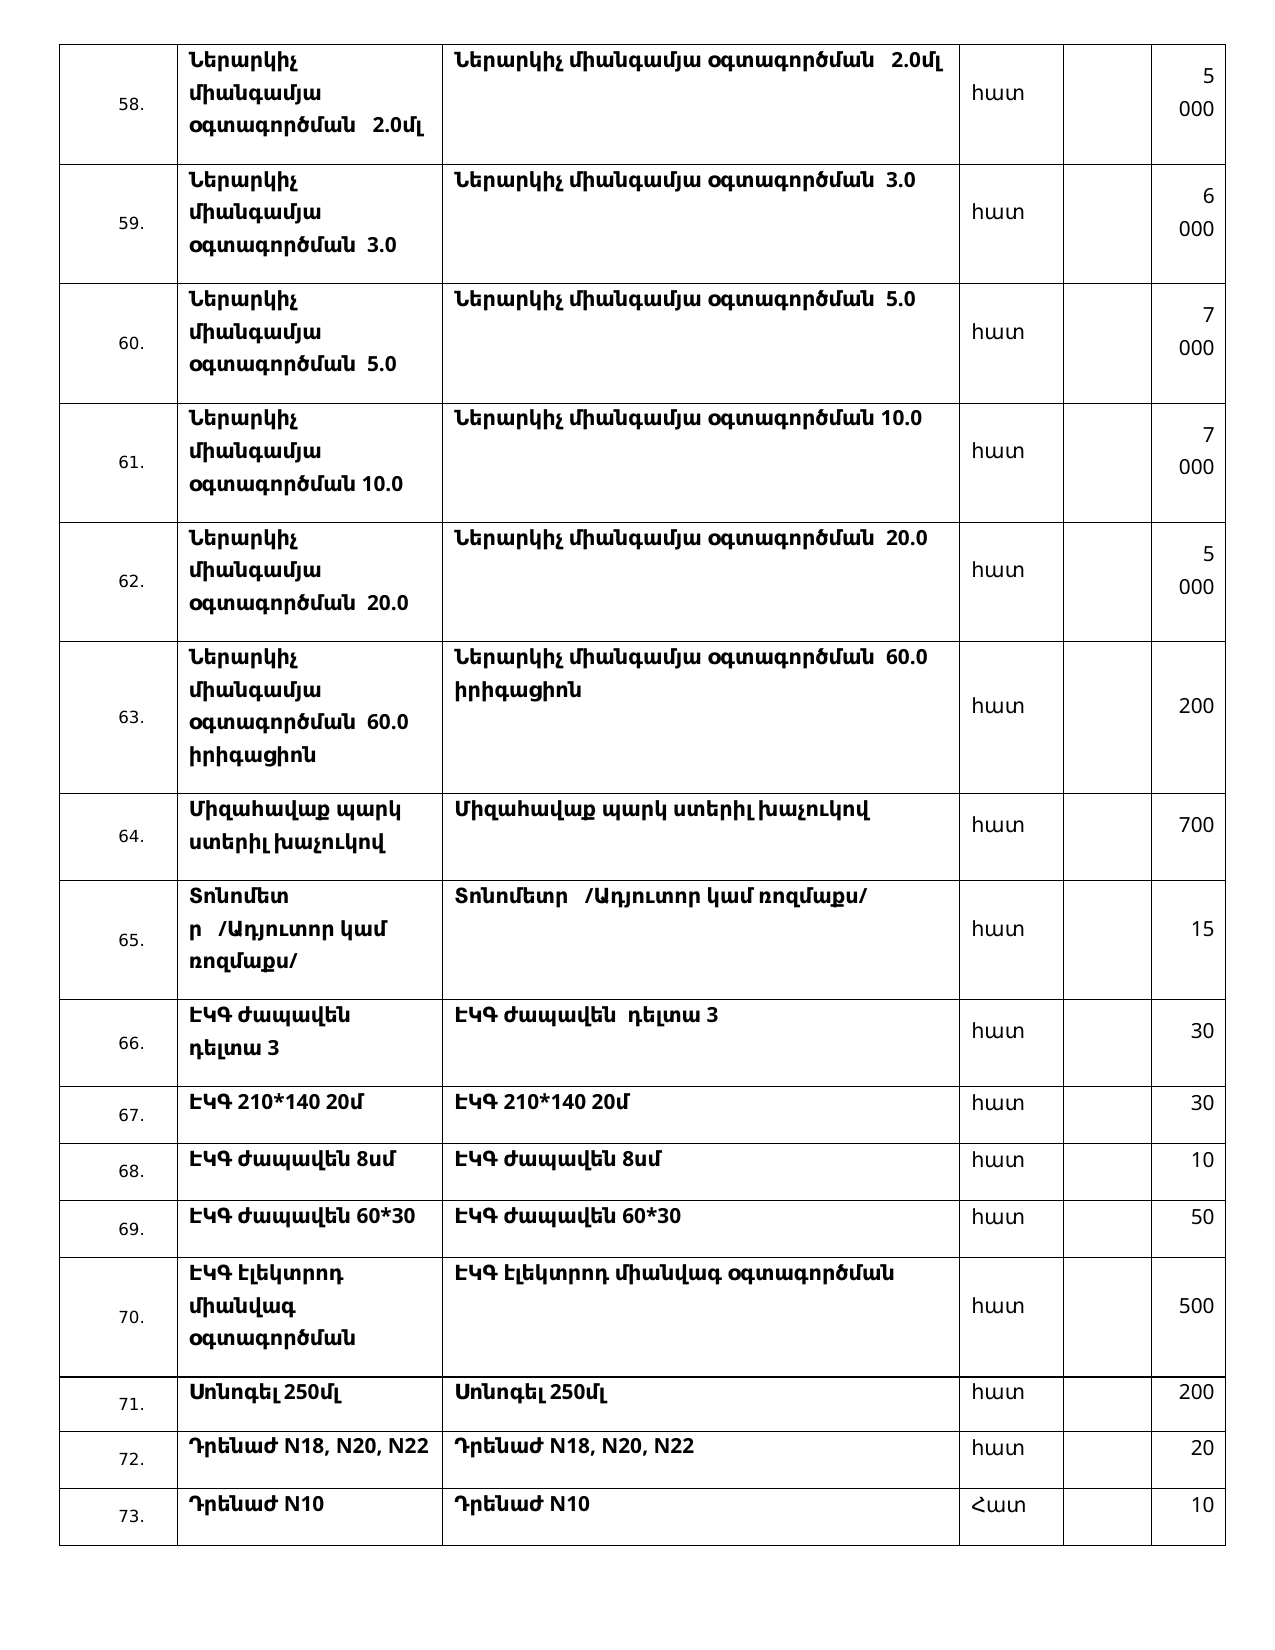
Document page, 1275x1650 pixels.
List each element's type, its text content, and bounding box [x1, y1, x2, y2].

table_cell Ներարկիչ միանգամյա օգտագործման 60.0 իրիգացիոն [443, 642, 959, 793]
table_cell 700 [1152, 794, 1225, 880]
table_cell հատ [960, 523, 1063, 641]
table_cell 200 [1152, 1378, 1225, 1431]
table_cell [60, 523, 177, 641]
table_cell Ներարկիչ միանգամյա օգտագործման 20.0 [178, 523, 442, 641]
table_cell հատ [960, 1087, 1063, 1143]
table_cell [60, 1087, 177, 1143]
table_cell [60, 881, 177, 999]
table_cell Միզահավաք պարկ ստերիլ խաչուկով [443, 794, 959, 880]
table_cell 6 000 [1152, 165, 1225, 283]
table_cell հատ [960, 794, 1063, 880]
table_cell 7 000 [1152, 284, 1225, 402]
table_cell [1064, 1087, 1151, 1143]
table_cell Ներարկիչ միանգամյա օգտագործման 3.0 [443, 165, 959, 283]
table_cell հատ [960, 1144, 1063, 1200]
table_cell հատ [960, 1432, 1063, 1488]
table_cell ԷԿԳ ժապավեն դելտա 3 [443, 1000, 959, 1086]
table_cell ԷԿԳ էլեկտրոդ միանվագ օգտագործման [178, 1258, 442, 1376]
table_cell Ներարկիչ միանգամյա օգտագործման 3.0 [178, 165, 442, 283]
table_cell Ներարկիչ միանգամյա օգտագործման 10.0 [178, 404, 442, 522]
table_cell ԷԿԳ ժապավեն 8սմ [178, 1144, 442, 1200]
table_cell հատ [960, 1378, 1063, 1431]
table_cell [60, 1258, 177, 1376]
table_cell [60, 1000, 177, 1086]
table_cell Ներարկիչ միանգամյա օգտագործման 20.0 [443, 523, 959, 641]
table_cell [60, 1432, 177, 1488]
table_cell [1064, 1378, 1151, 1431]
table_cell [1064, 1000, 1151, 1086]
table_cell հատ [960, 404, 1063, 522]
table_cell [60, 1489, 177, 1544]
table_cell հատ [960, 45, 1063, 164]
table_cell [60, 404, 177, 522]
table_cell 5 000 [1152, 523, 1225, 641]
table_cell 7 000 [1152, 404, 1225, 522]
table_cell ԷԿԳ ժապավեն 60*30 [178, 1201, 442, 1257]
table_cell 30 [1152, 1000, 1225, 1086]
table_cell Ներարկիչ միանգամյա օգտագործման 60.0 իրիգացիոն [178, 642, 442, 793]
table_cell [60, 1144, 177, 1200]
table_cell Սոնոգել 250մլ [443, 1378, 959, 1431]
table_cell 10 [1152, 1489, 1225, 1544]
table_cell [60, 1201, 177, 1257]
table_cell [1064, 1201, 1151, 1257]
table_cell Դրենաժ N10 [178, 1489, 442, 1544]
table_cell հատ [960, 1258, 1063, 1376]
table_cell հատ [960, 642, 1063, 793]
table_cell Դրենաժ N10 [443, 1489, 959, 1544]
table_cell [60, 642, 177, 793]
table_cell ԷԿԳ 210*140 20մ [443, 1087, 959, 1143]
table_cell 50 [1152, 1201, 1225, 1257]
table_cell Ներարկիչ միանգամյա օգտագործման 5.0 [443, 284, 959, 402]
table_cell [1064, 165, 1151, 283]
table_cell Ներարկիչ միանգամյա օգտագործման 2.0մլ [178, 45, 442, 164]
table_cell Ներարկիչ միանգամյա օգտագործման 2.0մլ [443, 45, 959, 164]
table_cell Ներարկիչ միանգամյա օգտագործման 5.0 [178, 284, 442, 402]
table_cell [1064, 1489, 1151, 1544]
table_cell [60, 1378, 177, 1431]
table_cell հատ [960, 1201, 1063, 1257]
table_cell Հատ [960, 1489, 1063, 1544]
table_cell Տոնոմետր /Ադյուտոր կամ ռոզմաքս/ [178, 881, 442, 999]
table_cell Տոնոմետր /Ադյուտոր կամ ռոզմաքս/ [443, 881, 959, 999]
table_cell [60, 284, 177, 402]
table_cell Միզահավաք պարկ ստերիլ խաչուկով [178, 794, 442, 880]
table_cell ԷԿԳ էլեկտրոդ միանվագ օգտագործման [443, 1258, 959, 1376]
table_cell [1064, 794, 1151, 880]
table_cell ԷԿԳ ժապավեն 60*30 [443, 1201, 959, 1257]
table_cell [1064, 45, 1151, 164]
table_cell հատ [960, 284, 1063, 402]
table_cell [1064, 284, 1151, 402]
table_cell Ներարկիչ միանգամյա օգտագործման 10.0 [443, 404, 959, 522]
table_cell 500 [1152, 1258, 1225, 1376]
table_cell [1064, 404, 1151, 522]
table_cell Դրենաժ N18, N20, N22 [443, 1432, 959, 1488]
table_cell [1064, 523, 1151, 641]
table_cell ԷԿԳ ժապավեն դելտա 3 [178, 1000, 442, 1086]
table_cell [1064, 1432, 1151, 1488]
table_cell 10 [1152, 1144, 1225, 1200]
table_cell 200 [1152, 642, 1225, 793]
table_cell [1064, 881, 1151, 999]
table_cell 20 [1152, 1432, 1225, 1488]
table_cell 5 000 [1152, 45, 1225, 164]
table_cell [60, 165, 177, 283]
table_cell [1064, 1258, 1151, 1376]
table_cell [60, 45, 177, 164]
table_cell 15 [1152, 881, 1225, 999]
table_cell 30 [1152, 1087, 1225, 1143]
table_cell [1064, 1144, 1151, 1200]
table_cell [60, 794, 177, 880]
table_cell հատ [960, 881, 1063, 999]
table_cell Դրենաժ N18, N20, N22 [178, 1432, 442, 1488]
table_cell Սոնոգել 250մլ [178, 1378, 442, 1431]
table_cell հատ [960, 1000, 1063, 1086]
table_cell ԷԿԳ 210*140 20մ [178, 1087, 442, 1143]
table_cell [1064, 642, 1151, 793]
table_cell հատ [960, 165, 1063, 283]
table_cell ԷԿԳ ժապավեն 8սմ [443, 1144, 959, 1200]
